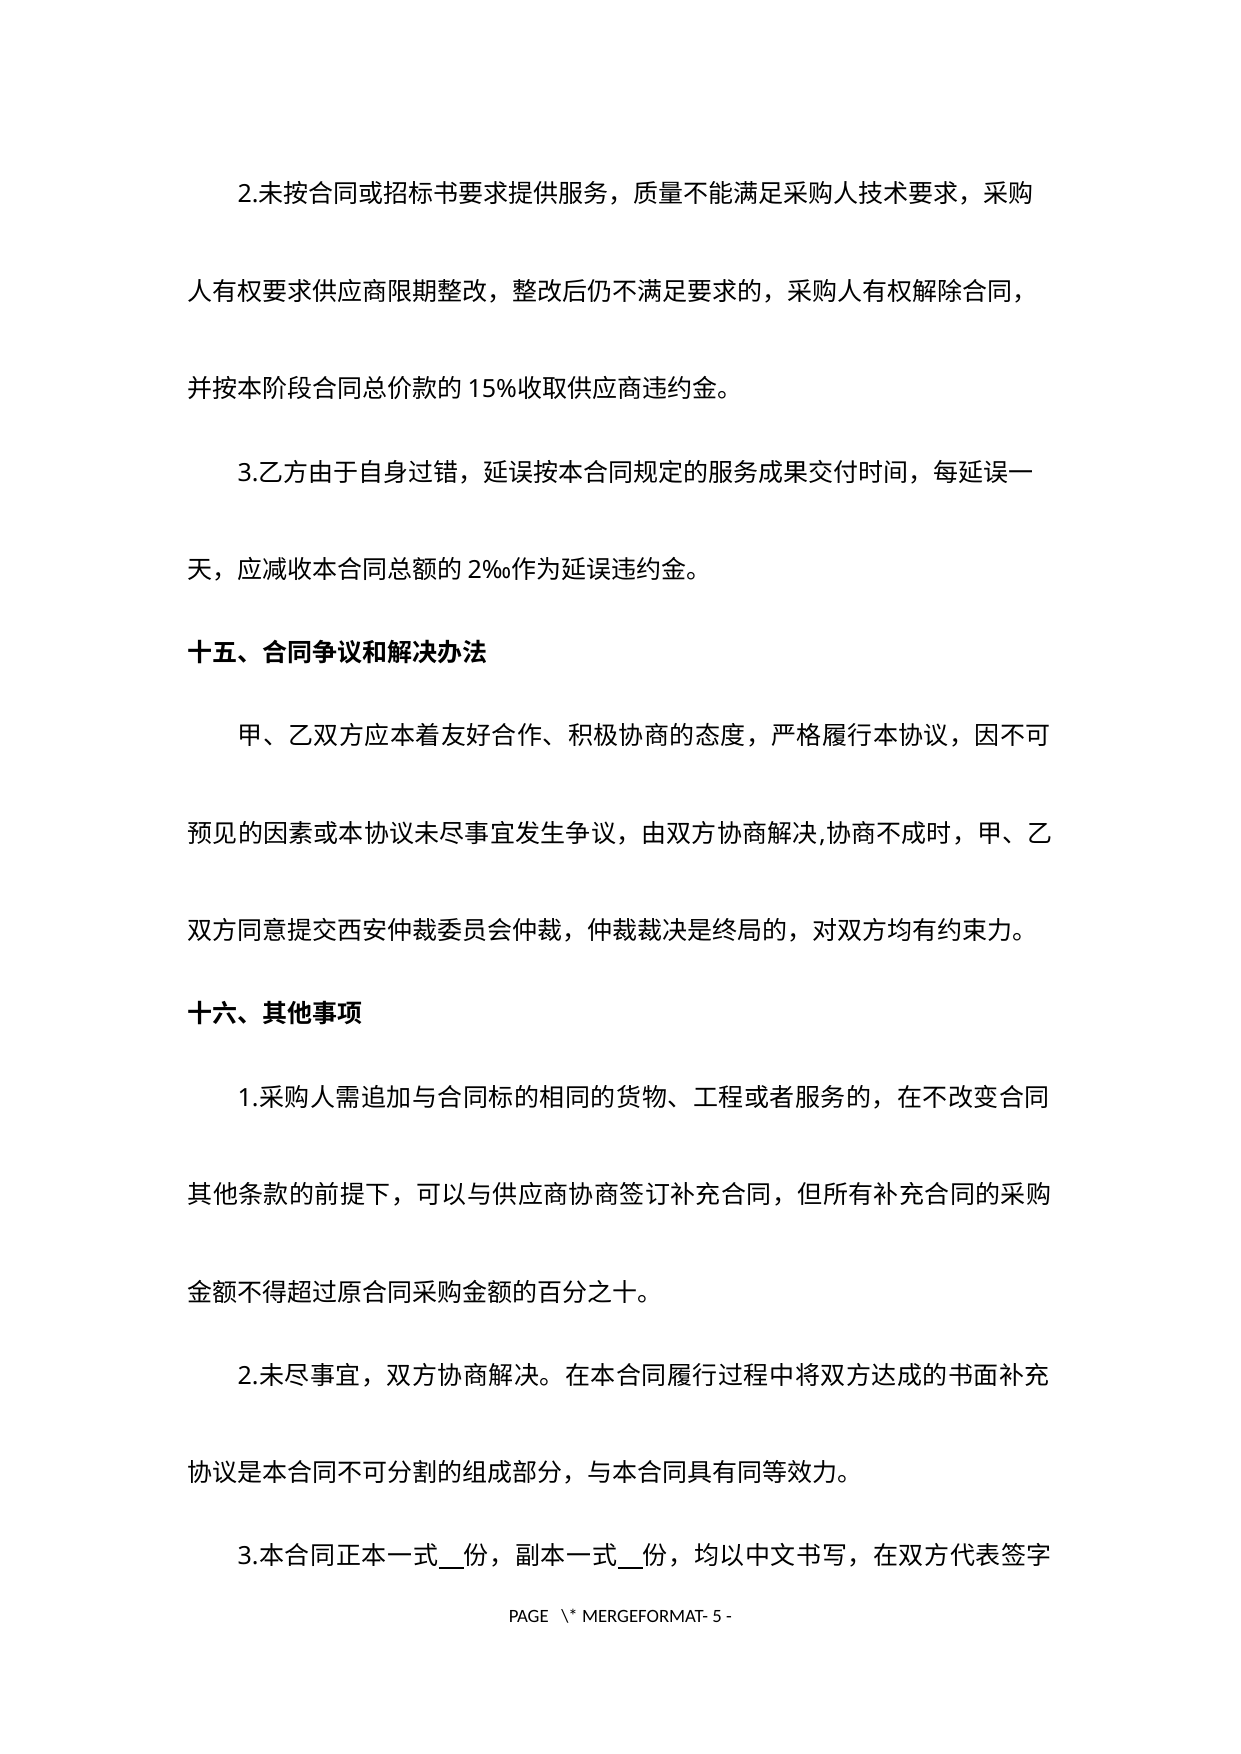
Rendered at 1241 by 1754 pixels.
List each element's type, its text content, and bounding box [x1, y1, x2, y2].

text 甲、乙双方应本着友好合作、积极协商的态度，严格履行本协议，因不可预见的因素或本协议未尽事宜发生争议，由双方协商解决,协商不成时，甲、乙双方同意提交西安仲裁委员会仲裁，仲裁裁决是终局的，对双方均有约束力。 [187, 701, 1053, 961]
text 十六、其他事项 [187, 979, 1053, 1044]
text 十五、合同争议和解决办法 [187, 618, 1053, 683]
text 2.未按合同或招标书要求提供服务，质量不能满足采购人技术要求，采购人有权要求供应商限期整改，整改后仍不满足要求的，采购人有权解除合同，并按本阶段合同总价款的15%收取供应商违约金。 [187, 159, 1053, 419]
text 3.乙方由于自身过错，延误按本合同规定的服务成果交付时间，每延误一天，应减收本合同总额的2‰作为延误违约金。 [187, 438, 1053, 600]
text 1.采购人需追加与合同标的相同的货物、工程或者服务的，在不改变合同其他条款的前提下，可以与供应商协商签订补充合同，但所有补充合同的采购金额不得超过原合同采购金额的百分之十。 [187, 1063, 1053, 1323]
text 2.未尽事宜，双方协商解决。在本合同履行过程中将双方达成的书面补充协议是本合同不可分割的组成部分，与本合同具有同等效力。 [187, 1341, 1053, 1503]
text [187, 1521, 1053, 1586]
